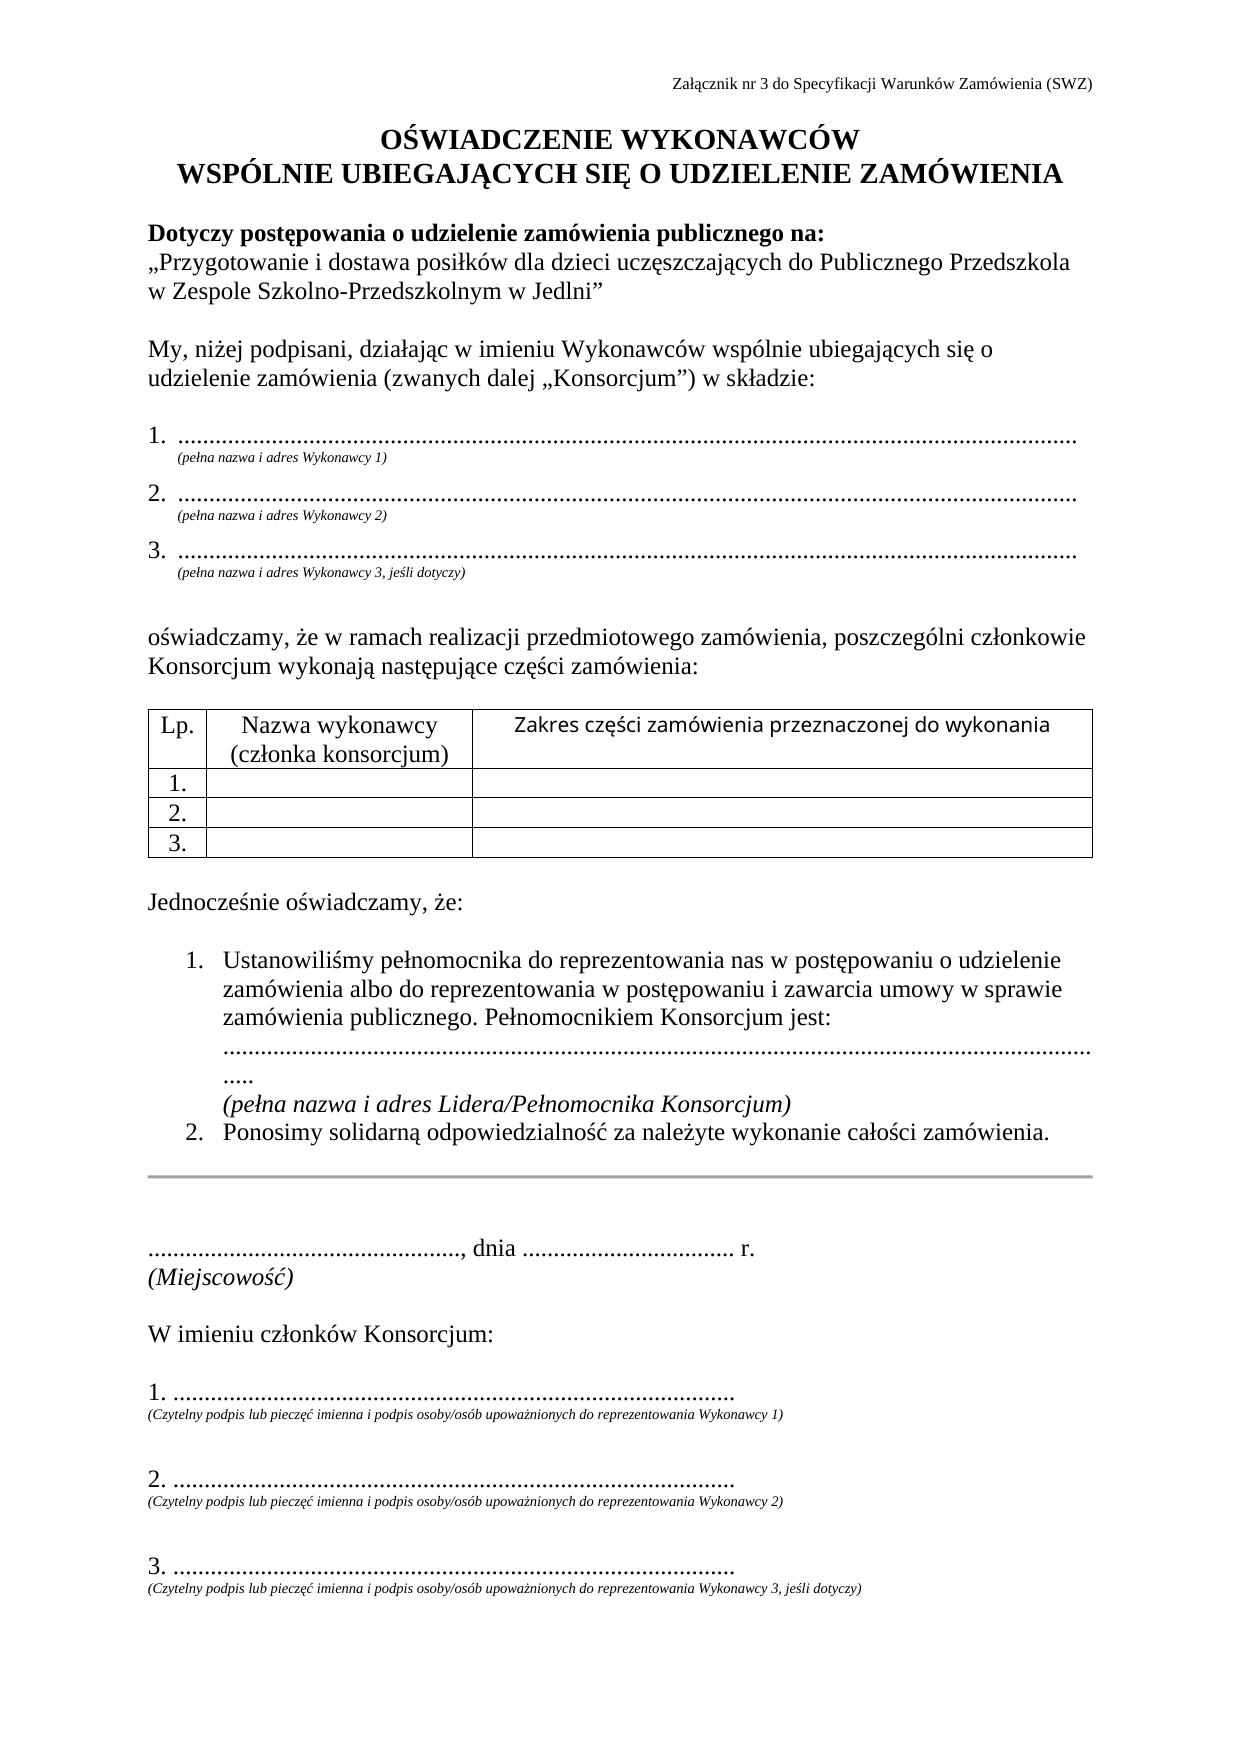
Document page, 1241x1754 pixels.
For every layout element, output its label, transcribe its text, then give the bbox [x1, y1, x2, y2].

list Ponosimy solidarną odpowiedzialność za należyte wykonanie całości zamówienia. [185, 1117, 1093, 1146]
table_cell 2. [149, 798, 206, 827]
table_header Zakres części zamówienia przeznaczonej do wykonania [473, 710, 1092, 767]
text 3. .......................................................................................... (Czytelny podpis lub pieczęć imienna i podpis osoby/osób upoważnionych do reprezentowania Wykonawcy 3, jeśli dotyczy) [148, 1551, 1093, 1608]
text 1. .......................................................................................... (Czytelny podpis lub pieczęć imienna i podpis osoby/osób upoważnionych do reprezentowania Wykonawcy 1) [148, 1377, 1093, 1435]
text Załącznik nr 3 do Specyfikacji Warunków Zamówienia (SWZ) [148, 74, 1093, 93]
text Dotyczy postępowania o udzielenie zamówienia publicznego na: „Przygotowanie i dostawa posiłków dla dzieci uczęszczających do Publicznego Przedszkola w Zespole Szkolno-Przedszkolnym w Jedlni” [148, 218, 1093, 305]
list ................................................................................................................................................ (pełna nazwa i adres Wykonawcy 3, jeśli dotyczy) [148, 536, 1093, 593]
table_header Nazwa wykonawcy (członka konsorcjum) [207, 710, 472, 767]
table_cell 3. [149, 828, 206, 857]
list ................................................................................................................................................ (pełna nazwa i adres Wykonawcy 2) [148, 478, 1093, 536]
text My, niżej podpisani, działając w imieniu Wykonawców wspólnie ubiegających się o udzielenie zamówienia (zwanych dalej „Konsorcjum”) w składzie: [148, 334, 1093, 391]
table_cell [207, 798, 472, 827]
table_cell [473, 769, 1092, 797]
table_cell [207, 769, 472, 797]
table_cell [207, 828, 472, 857]
table_cell 1. [149, 769, 206, 797]
list ................................................................................................................................................ (pełna nazwa i adres Wykonawcy 1) [148, 421, 1093, 478]
table_cell [473, 828, 1092, 857]
text W imieniu członków Konsorcjum: [148, 1319, 1093, 1348]
list Ustanowiliśmy pełnomocnika do reprezentowania nas w postępowaniu o udzielenie zamówienia albo do reprezentowania w postępowaniu i zawarcia umowy w sprawie zamówienia publicznego. Pełnomocnikiem Konsorcjum jest: ................................................................................................................................................ (pełna nazwa i adres Lidera/Pełnomocnika Konsorcjum) [185, 945, 1093, 1117]
table_header Lp. [149, 710, 206, 767]
text 2. .......................................................................................... (Czytelny podpis lub pieczęć imienna i podpis osoby/osób upoważnionych do reprezentowania Wykonawcy 2) [148, 1464, 1093, 1522]
text .................................................., dnia .................................. r. (Miejscowość) [148, 1233, 1093, 1290]
text OŚWIADCZENIE WYKONAWCÓW WSPÓLNIE UBIEGAJĄCYCH SIĘ O UDZIELENIE ZAMÓWIENIA [148, 122, 1093, 189]
table_cell [473, 798, 1092, 827]
text Jednocześnie oświadczamy, że: [148, 887, 1093, 916]
text oświadczamy, że w ramach realizacji przedmiotowego zamówienia, poszczególni członkowie Konsorcjum wykonają następujące części zamówienia: [148, 622, 1093, 680]
